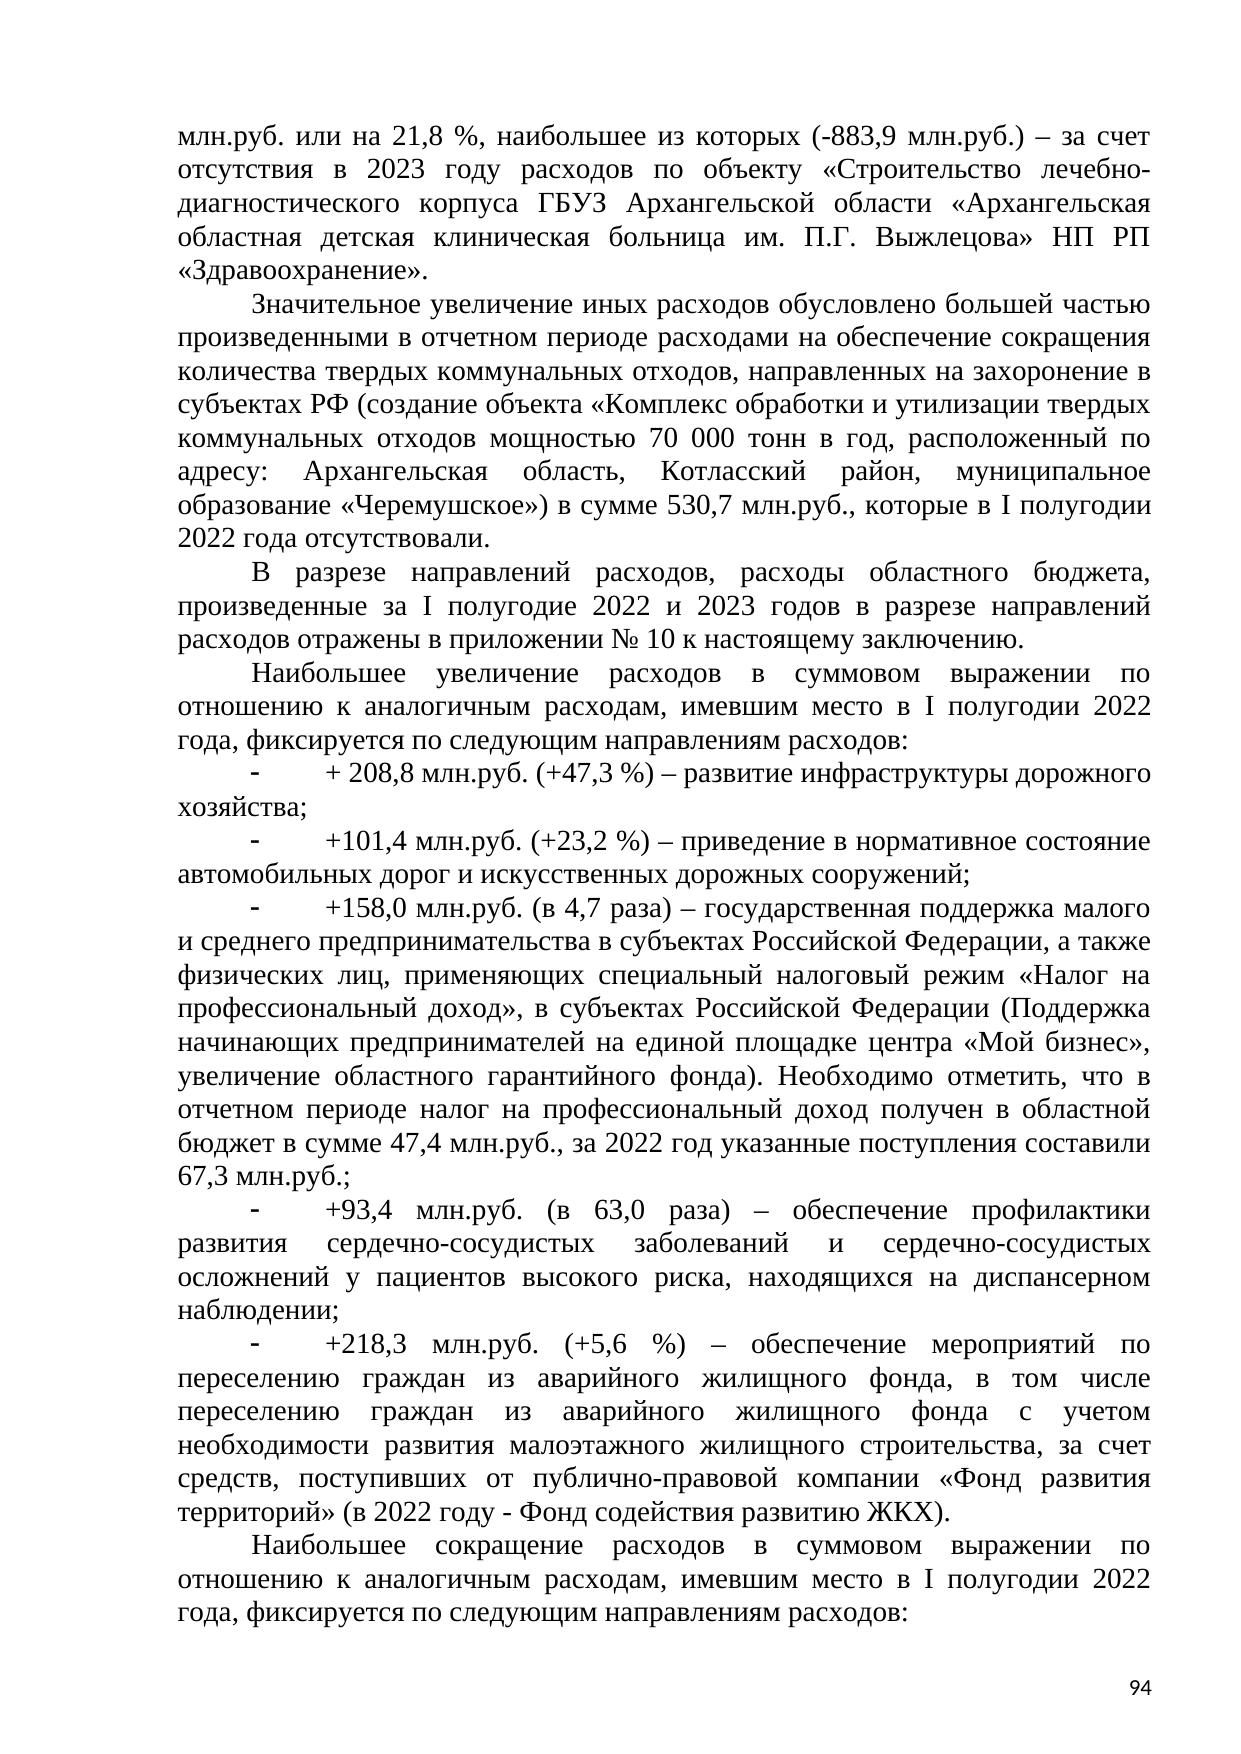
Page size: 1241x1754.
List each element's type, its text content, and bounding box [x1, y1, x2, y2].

list +218,3 млн.руб. (+5,6 %) – обеспечение мероприятий по переселению граждан из аварийного жилищного фонда, в том числе переселению граждан из аварийного жилищного фонда с учетом необходимости развития малоэтажного жилищного строительства, за счет средств, поступивших от публично-правовой компании «Фонд развития территорий» (в 2022 году - Фонд содействия развитию ЖКХ). [177, 1326, 1152, 1527]
list +101,4 млн.руб. (+23,2 %) – приведение в нормативное состояние автомобильных дорог и искусственных дорожных сооружений; [177, 823, 1152, 890]
list + 208,8 млн.руб. (+47,3 %) – развитие инфраструктуры дорожного хозяйства; [177, 755, 1152, 823]
list +93,4 млн.руб. (в 63,0 раза) – обеспечение профилактики развития сердечно-сосудистых заболеваний и сердечно-сосудистых осложнений у пациентов высокого риска, находящихся на диспансерном наблюдении; [177, 1192, 1152, 1326]
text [177, 118, 1152, 286]
list +158,0 млн.руб. (в 4,7 раза) – государственная поддержка малого и среднего предпринимательства в субъектах Российской Федерации, а также физических лиц, применяющих специальный налоговый режим «Налог на профессиональный доход», в субъектах Российской Федерации (Поддержка начинающих предпринимателей на единой площадке центра «Мой бизнес», увеличение областного гарантийного фонда). Необходимо отметить, что в отчетном периоде налог на профессиональный доход получен в областной бюджет в сумме 47,4 млн.руб., за 2022 год указанные поступления составили 67,3 млн.руб.; [177, 890, 1152, 1192]
text Значительное увеличение иных расходов обусловлено большей частью произведенными в отчетном периоде расходами на обеспечение сокращения количества твердых коммунальных отходов, направленных на захоронение в субъектах РФ (создание объекта «Комплекс обработки и утилизации твердых коммунальных отходов мощностью 70 000 тонн в год, расположенный по адресу: Архангельская область, Котласский район, муниципальное образование «Черемушское») в сумме 530,7 млн.руб., которые в I полугодии 2022 года отсутствовали. [177, 286, 1152, 554]
text Наибольшее увеличение расходов в суммовом выражении по отношению к аналогичным расходам, имевшим место в I полугодии 2022 года, фиксируется по следующим направлениям расходов: [177, 655, 1152, 755]
text Наибольшее сокращение расходов в суммовом выражении по отношению к аналогичным расходам, имевшим место в I полугодии 2022 года, фиксируется по следующим направлениям расходов: [177, 1527, 1152, 1628]
text В разрезе направлений расходов, расходы областного бюджета, произведенные за I полугодие 2022 и 2023 годов в разрезе направлений расходов отражены в приложении № 10 к настоящему заключению. [177, 554, 1152, 655]
